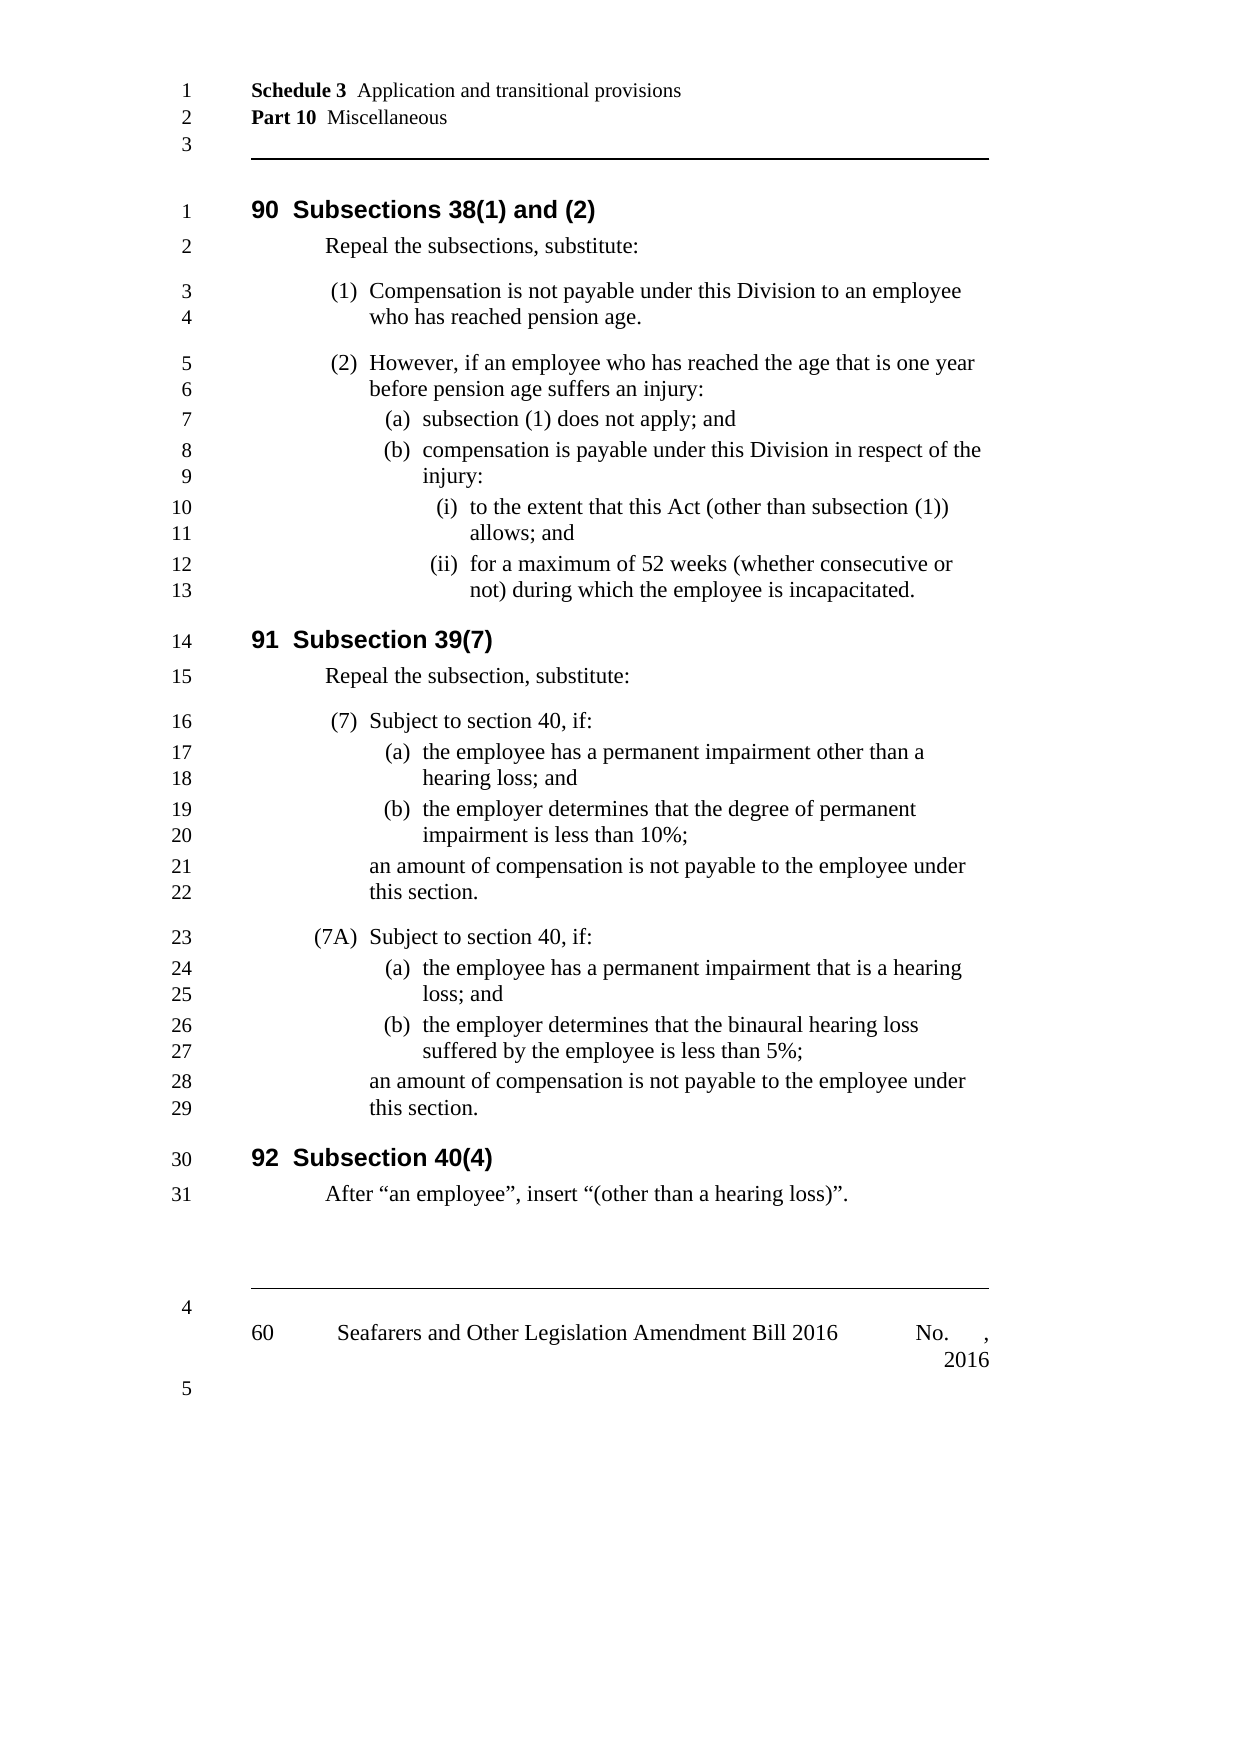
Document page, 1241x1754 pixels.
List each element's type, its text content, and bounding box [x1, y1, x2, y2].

text (2) However, if an employee who has reached the age that is one year before pension age suffers an injury: [251, 348, 989, 401]
text (a) the employee has a permanent impairment other than a hearing loss; and [251, 738, 989, 791]
text an amount of compensation is not payable to the employee under this section. [369, 1067, 989, 1120]
text (b) the employer determines that the degree of permanent impairment is less than 10%; [251, 795, 989, 848]
text (7A) Subject to section 40, if: [251, 923, 989, 949]
text Repeal the subsections, substitute: [325, 232, 989, 258]
text (ii) for a maximum of 52 weeks (whether consecutive or not) during which the employee is incapacitated. [251, 550, 989, 602]
text 92 Subsection 40(4) [251, 1143, 989, 1172]
text Repeal the subsection, substitute: [325, 662, 989, 689]
text (i) to the extent that this Act (other than subsection (1)) allows; and [251, 493, 989, 546]
text an amount of compensation is not payable to the employee under this section. [369, 852, 989, 904]
text (b) the employer determines that the binaural hearing loss suffered by the employee is less than 5%; [251, 1011, 989, 1063]
text (a) subsection (1) does not apply; and [251, 405, 989, 432]
text (1) Compensation is not payable under this Division to an employee who has reached pension age. [251, 277, 989, 330]
text (7) Subject to section 40, if: [251, 707, 989, 734]
text 91 Subsection 39(7) [251, 625, 989, 654]
text 90 Subsections 38(1) and (2) [251, 195, 989, 224]
text (a) the employee has a permanent impairment that is a hearing loss; and [251, 954, 989, 1006]
text After “an employee”, insert “(other than a hearing loss)”. [325, 1180, 989, 1207]
text (b) compensation is payable under this Division in respect of the injury: [251, 436, 989, 489]
